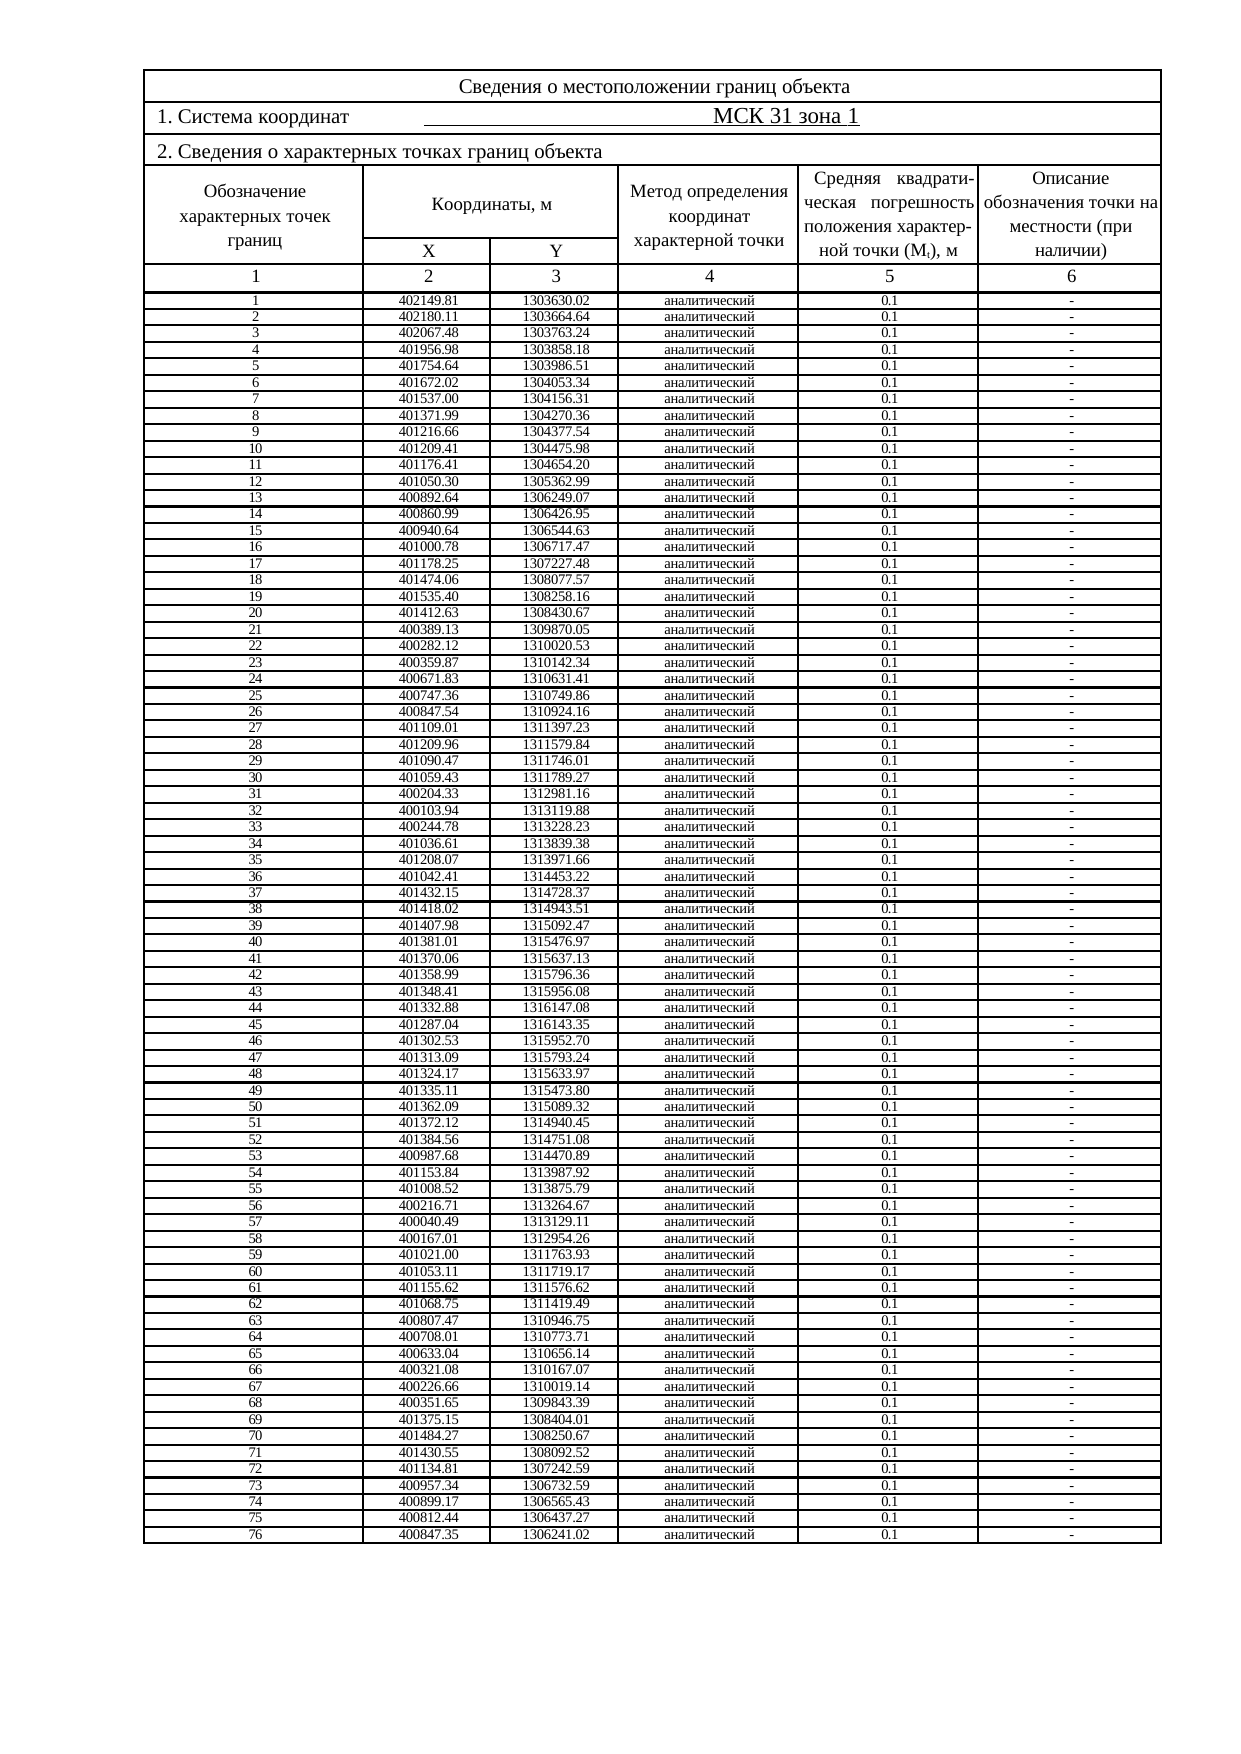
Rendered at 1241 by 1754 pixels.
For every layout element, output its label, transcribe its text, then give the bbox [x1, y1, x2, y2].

table_cell - [979, 1265, 1160, 1279]
table_cell - [979, 656, 1160, 670]
table_cell аналитический [619, 1051, 797, 1065]
table_cell аналитический [619, 1363, 797, 1378]
table_cell 50 [145, 1100, 362, 1114]
table_cell 0.1 [799, 294, 977, 308]
table_cell 401021.00 [364, 1248, 489, 1262]
table_cell 0.1 [799, 1446, 977, 1460]
table_cell аналитический [619, 1479, 797, 1493]
table_cell 0.1 [799, 771, 977, 785]
table_cell - [979, 540, 1160, 555]
table_cell - [979, 672, 1160, 686]
table_cell 1310167.07 [491, 1363, 617, 1378]
table_cell 52 [145, 1133, 362, 1147]
table_cell 0.1 [799, 1511, 977, 1526]
table_cell 0.1 [799, 1298, 977, 1312]
table_cell аналитический [619, 1232, 797, 1246]
table_cell аналитический [619, 952, 797, 966]
table_cell 0.1 [799, 1396, 977, 1411]
table_cell 0.1 [799, 886, 977, 900]
table_cell 1304270.36 [491, 409, 617, 423]
table_cell 1311576.62 [491, 1281, 617, 1295]
table_cell 20 [145, 606, 362, 621]
table_cell 400812.44 [364, 1511, 489, 1526]
table_cell - [979, 1199, 1160, 1213]
table_cell аналитический [619, 870, 797, 884]
table_cell аналитический [619, 458, 797, 472]
table_cell 0.1 [799, 557, 977, 571]
table_cell 1313987.92 [491, 1166, 617, 1180]
table_cell 400847.54 [364, 705, 489, 719]
table_cell 69 [145, 1413, 362, 1427]
table_cell 1313129.11 [491, 1215, 617, 1229]
table_cell 400167.01 [364, 1232, 489, 1246]
table_cell - [979, 376, 1160, 390]
table_cell 1303630.02 [491, 294, 617, 308]
table_cell 24 [145, 672, 362, 686]
table_cell - [979, 326, 1160, 341]
table_cell аналитический [619, 968, 797, 983]
table_cell 400807.47 [364, 1314, 489, 1328]
table_cell 1311419.49 [491, 1298, 617, 1312]
table_cell 1307242.59 [491, 1462, 617, 1476]
table_cell 1306241.02 [491, 1528, 617, 1542]
table_cell - [979, 1051, 1160, 1065]
table_cell 44 [145, 1001, 362, 1016]
table_cell 0.1 [799, 458, 977, 472]
table_cell 400747.36 [364, 689, 489, 703]
table_cell 22 [145, 639, 362, 653]
table_cell - [979, 1347, 1160, 1361]
table_cell 1310631.41 [491, 672, 617, 686]
table_cell 1311397.23 [491, 721, 617, 736]
table_cell 401324.17 [364, 1067, 489, 1081]
table_cell аналитический [619, 804, 797, 818]
table_cell 74 [145, 1495, 362, 1509]
table_cell - [979, 475, 1160, 489]
table_cell 400940.64 [364, 524, 489, 538]
table_cell аналитический [619, 1018, 797, 1032]
table_cell 401332.88 [364, 1001, 489, 1016]
table_cell - [979, 1248, 1160, 1262]
table_cell 1312954.26 [491, 1232, 617, 1246]
table_cell 1304053.34 [491, 376, 617, 390]
table_cell аналитический [619, 326, 797, 341]
table_cell 401474.06 [364, 573, 489, 588]
table_cell 401348.41 [364, 985, 489, 999]
table_cell аналитический [619, 1396, 797, 1411]
table_cell - [979, 1232, 1160, 1246]
table_cell 7 [145, 392, 362, 407]
table_cell 0.1 [799, 590, 977, 604]
table_cell Y [491, 239, 617, 263]
table_cell 61 [145, 1281, 362, 1295]
table_cell - [979, 754, 1160, 769]
table_cell - [979, 491, 1160, 505]
table_cell 21 [145, 623, 362, 637]
table_cell 0.1 [799, 573, 977, 588]
table_cell 1 [145, 265, 362, 291]
table_cell - [979, 1084, 1160, 1098]
table_cell - [979, 853, 1160, 867]
table_cell 1310924.16 [491, 705, 617, 719]
table_cell аналитический [619, 475, 797, 489]
table_cell 1310019.14 [491, 1380, 617, 1394]
table_cell - [979, 606, 1160, 621]
table_cell 401407.98 [364, 919, 489, 933]
table_cell - [979, 392, 1160, 407]
table_cell 32 [145, 804, 362, 818]
table_cell 2 [364, 265, 489, 291]
table_cell 42 [145, 968, 362, 983]
table_cell 71 [145, 1446, 362, 1460]
table_cell аналитический [619, 771, 797, 785]
table_header Сведения о местоположении границ объекта [145, 71, 1160, 101]
table_cell 0.1 [799, 820, 977, 834]
table_cell - [979, 1446, 1160, 1460]
table_cell 65 [145, 1347, 362, 1361]
table_cell 33 [145, 820, 362, 834]
table_cell 401209.41 [364, 442, 489, 456]
table_cell 0.1 [799, 540, 977, 555]
table_cell 1310142.34 [491, 656, 617, 670]
table_cell 400957.34 [364, 1479, 489, 1493]
table_cell 0.1 [799, 985, 977, 999]
table_cell 70 [145, 1429, 362, 1443]
table_cell 1304156.31 [491, 392, 617, 407]
table_cell аналитический [619, 935, 797, 950]
table_cell 1308250.67 [491, 1429, 617, 1443]
table_cell 11 [145, 458, 362, 472]
table_cell 401134.81 [364, 1462, 489, 1476]
table_cell аналитический [619, 392, 797, 407]
table_cell 2 [145, 310, 362, 324]
table_cell 401090.47 [364, 754, 489, 769]
table_cell - [979, 1001, 1160, 1016]
table_cell 57 [145, 1215, 362, 1229]
table_cell 401050.30 [364, 475, 489, 489]
table_cell 75 [145, 1511, 362, 1526]
table_cell - [979, 1166, 1160, 1180]
table_cell 1303986.51 [491, 359, 617, 374]
table_cell 5 [145, 359, 362, 374]
table_cell 401362.09 [364, 1100, 489, 1114]
table_cell 0.1 [799, 1133, 977, 1147]
table_cell 401372.12 [364, 1116, 489, 1131]
table_cell 36 [145, 870, 362, 884]
table_cell 401432.15 [364, 886, 489, 900]
table_cell 64 [145, 1330, 362, 1345]
table_cell 0.1 [799, 425, 977, 439]
table_cell - [979, 1018, 1160, 1032]
table_cell 1310749.86 [491, 689, 617, 703]
table_cell аналитический [619, 1067, 797, 1081]
table_cell 1306732.59 [491, 1479, 617, 1493]
table_cell аналитический [619, 1511, 797, 1526]
table_cell 0.1 [799, 1149, 977, 1164]
table_cell 401313.09 [364, 1051, 489, 1065]
table_cell 15 [145, 524, 362, 538]
table_cell - [979, 1380, 1160, 1394]
table_cell аналитический [619, 442, 797, 456]
table_cell 0.1 [799, 409, 977, 423]
table_cell - [979, 1462, 1160, 1476]
table_cell аналитический [619, 409, 797, 423]
table_cell аналитический [619, 1116, 797, 1131]
table_cell 60 [145, 1265, 362, 1279]
table_cell 1315089.32 [491, 1100, 617, 1114]
table_cell 1315092.47 [491, 919, 617, 933]
table_cell 1304377.54 [491, 425, 617, 439]
table_cell 401535.40 [364, 590, 489, 604]
table_cell 1311579.84 [491, 738, 617, 752]
table_cell Обозначение характерных точек границ [145, 166, 362, 263]
table_cell 1313228.23 [491, 820, 617, 834]
table_cell - [979, 804, 1160, 818]
table_cell аналитический [619, 1446, 797, 1460]
table_cell 0.1 [799, 919, 977, 933]
table_cell - [979, 590, 1160, 604]
table_cell аналитический [619, 557, 797, 571]
table_cell аналитический [619, 656, 797, 670]
table_cell аналитический [619, 1199, 797, 1213]
table_cell 401059.43 [364, 771, 489, 785]
table_cell 1306544.63 [491, 524, 617, 538]
table_cell 0.1 [799, 508, 977, 522]
table_cell 0.1 [799, 1495, 977, 1509]
table_cell - [979, 1182, 1160, 1197]
table_cell 35 [145, 853, 362, 867]
table_cell аналитический [619, 1281, 797, 1295]
table_cell 401287.04 [364, 1018, 489, 1032]
table_cell 0.1 [799, 672, 977, 686]
table_cell 1312981.16 [491, 787, 617, 802]
table_cell 402180.11 [364, 310, 489, 324]
table_cell 400351.65 [364, 1396, 489, 1411]
table_cell аналитический [619, 491, 797, 505]
table_cell - [979, 1429, 1160, 1443]
table_cell 400847.35 [364, 1528, 489, 1542]
table_cell 0.1 [799, 1248, 977, 1262]
table_cell 0.1 [799, 376, 977, 390]
table_cell 0.1 [799, 935, 977, 950]
table_cell - [979, 1363, 1160, 1378]
table_cell 0.1 [799, 903, 977, 917]
table_cell - [979, 787, 1160, 802]
table_cell 402067.48 [364, 326, 489, 341]
table_cell 401418.02 [364, 903, 489, 917]
table_cell 19 [145, 590, 362, 604]
table_cell аналитический [619, 919, 797, 933]
table_cell 1303763.24 [491, 326, 617, 341]
table_cell - [979, 310, 1160, 324]
table_cell 40 [145, 935, 362, 950]
table_cell 1306565.43 [491, 1495, 617, 1509]
table_cell 47 [145, 1051, 362, 1065]
table_cell 4 [145, 343, 362, 357]
table_cell - [979, 557, 1160, 571]
table_cell 1314940.45 [491, 1116, 617, 1131]
table_cell аналитический [619, 754, 797, 769]
table_cell 401371.99 [364, 409, 489, 423]
table_cell 400389.13 [364, 623, 489, 637]
table_cell 0.1 [799, 1100, 977, 1114]
table_cell 400899.17 [364, 1495, 489, 1509]
table_cell 400321.08 [364, 1363, 489, 1378]
table_cell 1315793.24 [491, 1051, 617, 1065]
table_cell 402149.81 [364, 294, 489, 308]
table_cell аналитический [619, 359, 797, 374]
table_cell 401053.11 [364, 1265, 489, 1279]
table_cell 0.1 [799, 870, 977, 884]
table_cell 1311763.93 [491, 1248, 617, 1262]
table_cell 1303858.18 [491, 343, 617, 357]
table_cell - [979, 573, 1160, 588]
table_cell 1313875.79 [491, 1182, 617, 1197]
table_cell аналитический [619, 590, 797, 604]
table_cell аналитический [619, 1298, 797, 1312]
table_cell 1314751.08 [491, 1133, 617, 1147]
table_cell аналитический [619, 573, 797, 588]
table_cell аналитический [619, 343, 797, 357]
table_cell 400708.01 [364, 1330, 489, 1345]
table_cell 401155.62 [364, 1281, 489, 1295]
table_cell аналитический [619, 1429, 797, 1443]
table_cell 401384.56 [364, 1133, 489, 1147]
table_cell 49 [145, 1084, 362, 1098]
table_cell 30 [145, 771, 362, 785]
table_cell 1310656.14 [491, 1347, 617, 1361]
table_cell 1315637.13 [491, 952, 617, 966]
table_cell 401208.07 [364, 853, 489, 867]
table_cell аналитический [619, 1330, 797, 1345]
table_cell - [979, 820, 1160, 834]
table_cell 46 [145, 1034, 362, 1048]
table_cell аналитический [619, 540, 797, 555]
table_cell 400359.87 [364, 656, 489, 670]
table_cell аналитический [619, 985, 797, 999]
table_cell 53 [145, 1149, 362, 1164]
table_cell - [979, 1133, 1160, 1147]
table_cell - [979, 903, 1160, 917]
table_cell аналитический [619, 1347, 797, 1361]
table_cell 76 [145, 1528, 362, 1542]
table_cell 0.1 [799, 689, 977, 703]
table_cell аналитический [619, 837, 797, 851]
table_cell аналитический [619, 721, 797, 736]
table_cell 4 [619, 265, 797, 291]
table_cell 23 [145, 656, 362, 670]
table_cell - [979, 1149, 1160, 1164]
table_cell аналитический [619, 1413, 797, 1427]
table_cell 1308092.52 [491, 1446, 617, 1460]
table_cell 0.1 [799, 1281, 977, 1295]
table_cell 0.1 [799, 1051, 977, 1065]
table_cell 401370.06 [364, 952, 489, 966]
table_cell 400040.49 [364, 1215, 489, 1229]
table_cell аналитический [619, 606, 797, 621]
table_cell Описание обозначения точки на местности (при наличии) [979, 166, 1160, 263]
table_cell 1307227.48 [491, 557, 617, 571]
table_cell 62 [145, 1298, 362, 1312]
table_cell 0.1 [799, 1330, 977, 1345]
table_cell - [979, 1034, 1160, 1048]
table_cell 1308430.67 [491, 606, 617, 621]
table_cell 0.1 [799, 787, 977, 802]
table_cell 68 [145, 1396, 362, 1411]
table_cell аналитический [619, 294, 797, 308]
table_cell 401537.00 [364, 392, 489, 407]
table_cell - [979, 1314, 1160, 1328]
table_cell 0.1 [799, 804, 977, 818]
table_cell 0.1 [799, 754, 977, 769]
table_cell 401000.78 [364, 540, 489, 555]
table_cell 1315476.97 [491, 935, 617, 950]
table_cell 0.1 [799, 1182, 977, 1197]
table_cell - [979, 524, 1160, 538]
table_cell 66 [145, 1363, 362, 1378]
table_cell - [979, 425, 1160, 439]
table_cell 3 [145, 326, 362, 341]
table_cell 1311789.27 [491, 771, 617, 785]
table_cell 27 [145, 721, 362, 736]
table_cell аналитический [619, 310, 797, 324]
table_cell 0.1 [799, 1084, 977, 1098]
table_cell 400226.66 [364, 1380, 489, 1394]
table_cell 2. Сведения о характерных точках границ объекта [145, 135, 1160, 164]
table_cell - [979, 1479, 1160, 1493]
table_cell аналитический [619, 820, 797, 834]
table_cell 401956.98 [364, 343, 489, 357]
table_cell 401412.63 [364, 606, 489, 621]
table_cell - [979, 1495, 1160, 1509]
table_cell 1313119.88 [491, 804, 617, 818]
table_cell 56 [145, 1199, 362, 1213]
table_cell 0.1 [799, 738, 977, 752]
table_cell 1306717.47 [491, 540, 617, 555]
table_cell - [979, 409, 1160, 423]
table_cell 0.1 [799, 1265, 977, 1279]
table_cell 5 [799, 265, 977, 291]
table_cell 17 [145, 557, 362, 571]
table_cell 45 [145, 1018, 362, 1032]
table_cell 401484.27 [364, 1429, 489, 1443]
table_cell 1313971.66 [491, 853, 617, 867]
table_cell 14 [145, 508, 362, 522]
table_cell 0.1 [799, 837, 977, 851]
table_cell Координаты, м [364, 166, 617, 237]
table_cell 400671.83 [364, 672, 489, 686]
table_cell 400103.94 [364, 804, 489, 818]
table_cell 58 [145, 1232, 362, 1246]
table_cell - [979, 771, 1160, 785]
table_cell - [979, 968, 1160, 983]
table_cell 0.1 [799, 1314, 977, 1328]
table_cell 1315796.36 [491, 968, 617, 983]
table_cell 401176.41 [364, 458, 489, 472]
table_cell 401672.02 [364, 376, 489, 390]
table_cell 1. Система координат МСК 31 зона 1 [145, 103, 1160, 132]
table_cell аналитический [619, 853, 797, 867]
table_cell 48 [145, 1067, 362, 1081]
table_cell 0.1 [799, 326, 977, 341]
table_cell 400282.12 [364, 639, 489, 653]
table_cell 1306426.95 [491, 508, 617, 522]
table_cell - [979, 1067, 1160, 1081]
table_cell 401216.66 [364, 425, 489, 439]
table_cell - [979, 935, 1160, 950]
table_cell 401335.11 [364, 1084, 489, 1098]
table_cell 31 [145, 787, 362, 802]
table_cell 72 [145, 1462, 362, 1476]
table_cell 37 [145, 886, 362, 900]
table_cell 1313839.38 [491, 837, 617, 851]
table_cell 1314943.51 [491, 903, 617, 917]
table_cell 0.1 [799, 1215, 977, 1229]
table_cell - [979, 837, 1160, 851]
table_cell аналитический [619, 1001, 797, 1016]
table_cell 0.1 [799, 639, 977, 653]
table_cell аналитический [619, 376, 797, 390]
table_cell 41 [145, 952, 362, 966]
table_cell 1315952.70 [491, 1034, 617, 1048]
table_cell 1311719.17 [491, 1265, 617, 1279]
table_cell 401381.01 [364, 935, 489, 950]
table_cell аналитический [619, 1528, 797, 1542]
table_cell 1310946.75 [491, 1314, 617, 1328]
table_cell 0.1 [799, 606, 977, 621]
table_cell аналитический [619, 689, 797, 703]
table_cell - [979, 1528, 1160, 1542]
table_cell - [979, 1413, 1160, 1427]
table_cell 0.1 [799, 968, 977, 983]
table_cell 10 [145, 442, 362, 456]
table_cell аналитический [619, 1265, 797, 1279]
table_cell - [979, 1215, 1160, 1229]
table_cell 1315633.97 [491, 1067, 617, 1081]
table_cell 38 [145, 903, 362, 917]
table_cell 0.1 [799, 524, 977, 538]
table_cell 63 [145, 1314, 362, 1328]
table_cell 1309870.05 [491, 623, 617, 637]
table_cell - [979, 870, 1160, 884]
table_cell аналитический [619, 1314, 797, 1328]
table_cell 0.1 [799, 705, 977, 719]
table_cell 0.1 [799, 359, 977, 374]
table_cell 0.1 [799, 1413, 977, 1427]
table_cell 1306437.27 [491, 1511, 617, 1526]
table_cell 400860.99 [364, 508, 489, 522]
table_cell 0.1 [799, 1018, 977, 1032]
table_cell 34 [145, 837, 362, 851]
table_cell 401302.53 [364, 1034, 489, 1048]
table_cell аналитический [619, 425, 797, 439]
table_cell аналитический [619, 1133, 797, 1147]
table_cell 1305362.99 [491, 475, 617, 489]
table_cell 51 [145, 1116, 362, 1131]
table_cell Х [364, 239, 489, 263]
table_cell аналитический [619, 623, 797, 637]
table_cell 401042.41 [364, 870, 489, 884]
table_cell - [979, 886, 1160, 900]
table_cell 0.1 [799, 1347, 977, 1361]
table_cell 0.1 [799, 442, 977, 456]
table_cell - [979, 359, 1160, 374]
table_cell 6 [145, 376, 362, 390]
table_cell 1316147.08 [491, 1001, 617, 1016]
table_cell 400633.04 [364, 1347, 489, 1361]
table_cell аналитический [619, 1034, 797, 1048]
table_cell 1304654.20 [491, 458, 617, 472]
table_cell 18 [145, 573, 362, 588]
table_cell 401178.25 [364, 557, 489, 571]
table_cell 0.1 [799, 1232, 977, 1246]
table_cell - [979, 343, 1160, 357]
table_cell 28 [145, 738, 362, 752]
table_cell 401068.75 [364, 1298, 489, 1312]
table_cell 1314453.22 [491, 870, 617, 884]
table_cell 1 [145, 294, 362, 308]
table_cell аналитический [619, 508, 797, 522]
table_cell 401375.15 [364, 1413, 489, 1427]
table_cell 1303664.64 [491, 310, 617, 324]
table_cell 6 [979, 265, 1160, 291]
table_cell 0.1 [799, 721, 977, 736]
table_cell аналитический [619, 1495, 797, 1509]
table_cell аналитический [619, 1182, 797, 1197]
table_cell аналитический [619, 787, 797, 802]
table_cell 1316143.35 [491, 1018, 617, 1032]
table_cell 401109.01 [364, 721, 489, 736]
table_cell аналитический [619, 672, 797, 686]
table_cell - [979, 738, 1160, 752]
table_cell 0.1 [799, 310, 977, 324]
table_cell 400244.78 [364, 820, 489, 834]
table_cell аналитический [619, 903, 797, 917]
table_cell аналитический [619, 1149, 797, 1164]
table_cell аналитический [619, 705, 797, 719]
table_cell аналитический [619, 1462, 797, 1476]
table_cell 0.1 [799, 1380, 977, 1394]
table_cell аналитический [619, 639, 797, 653]
table_cell 1308077.57 [491, 573, 617, 588]
table_cell 401036.61 [364, 837, 489, 851]
table_cell 401153.84 [364, 1166, 489, 1180]
table_cell 1306249.07 [491, 491, 617, 505]
table_cell 0.1 [799, 1116, 977, 1131]
table_cell 59 [145, 1248, 362, 1262]
table_cell 0.1 [799, 1429, 977, 1443]
table_cell - [979, 1116, 1160, 1131]
table_cell 400216.71 [364, 1199, 489, 1213]
table_cell 1309843.39 [491, 1396, 617, 1411]
table_cell 54 [145, 1166, 362, 1180]
table_cell 401754.64 [364, 359, 489, 374]
table_cell аналитический [619, 1248, 797, 1262]
table_cell - [979, 1330, 1160, 1345]
table_cell аналитический [619, 1100, 797, 1114]
table_cell - [979, 721, 1160, 736]
table_cell 400987.68 [364, 1149, 489, 1164]
table_cell аналитический [619, 524, 797, 538]
table_cell 1308404.01 [491, 1413, 617, 1427]
table_cell 12 [145, 475, 362, 489]
table_cell 0.1 [799, 1034, 977, 1048]
table_cell 8 [145, 409, 362, 423]
table_cell 401008.52 [364, 1182, 489, 1197]
table_cell - [979, 639, 1160, 653]
table_cell - [979, 458, 1160, 472]
table_cell 0.1 [799, 1199, 977, 1213]
table_cell 0.1 [799, 1363, 977, 1378]
table_cell 16 [145, 540, 362, 555]
table_cell 13 [145, 491, 362, 505]
table_cell 1308258.16 [491, 590, 617, 604]
table_cell - [979, 1396, 1160, 1411]
table_cell 1315956.08 [491, 985, 617, 999]
table_cell 1311746.01 [491, 754, 617, 769]
table_cell 400204.33 [364, 787, 489, 802]
table_cell 0.1 [799, 853, 977, 867]
table_cell - [979, 919, 1160, 933]
table_cell аналитический [619, 1084, 797, 1098]
table_cell 0.1 [799, 656, 977, 670]
table_cell 0.1 [799, 1479, 977, 1493]
table_cell Средняя квадрати- ческая погрешность положения характер- ной точки (Мt), м [799, 166, 977, 263]
table_cell 1313264.67 [491, 1199, 617, 1213]
table_cell 0.1 [799, 392, 977, 407]
table_cell - [979, 689, 1160, 703]
table_cell 67 [145, 1380, 362, 1394]
table_cell 1310020.53 [491, 639, 617, 653]
table_cell - [979, 985, 1160, 999]
table_cell аналитический [619, 1380, 797, 1394]
table_cell Метод определения координат характерной точки [619, 166, 797, 263]
table_cell 0.1 [799, 343, 977, 357]
table_cell 0.1 [799, 1462, 977, 1476]
table_cell - [979, 1281, 1160, 1295]
table_cell аналитический [619, 1166, 797, 1180]
table_cell 401430.55 [364, 1446, 489, 1460]
table_cell 401358.99 [364, 968, 489, 983]
table_cell - [979, 1511, 1160, 1526]
table_cell аналитический [619, 738, 797, 752]
table_cell - [979, 442, 1160, 456]
table_cell - [979, 705, 1160, 719]
table_cell 26 [145, 705, 362, 719]
table_cell 0.1 [799, 1067, 977, 1081]
table_cell - [979, 1298, 1160, 1312]
table_cell 25 [145, 689, 362, 703]
table_cell 55 [145, 1182, 362, 1197]
table_cell 0.1 [799, 1528, 977, 1542]
table_cell 3 [491, 265, 617, 291]
table_cell 9 [145, 425, 362, 439]
table_cell 0.1 [799, 491, 977, 505]
table_cell 400892.64 [364, 491, 489, 505]
table_cell 73 [145, 1479, 362, 1493]
table_cell 0.1 [799, 952, 977, 966]
table_cell - [979, 1100, 1160, 1114]
table_cell - [979, 623, 1160, 637]
table_cell - [979, 294, 1160, 308]
table_cell аналитический [619, 886, 797, 900]
table_cell 39 [145, 919, 362, 933]
table_cell 1304475.98 [491, 442, 617, 456]
table_cell 401209.96 [364, 738, 489, 752]
table_cell 1310773.71 [491, 1330, 617, 1345]
table_cell 0.1 [799, 1001, 977, 1016]
table_cell 43 [145, 985, 362, 999]
table_cell - [979, 952, 1160, 966]
table_cell 0.1 [799, 475, 977, 489]
table_cell 0.1 [799, 623, 977, 637]
table_cell 0.1 [799, 1166, 977, 1180]
table_cell 1314470.89 [491, 1149, 617, 1164]
table_cell аналитический [619, 1215, 797, 1229]
table_cell 1315473.80 [491, 1084, 617, 1098]
table_cell 1314728.37 [491, 886, 617, 900]
table_cell - [979, 508, 1160, 522]
table_cell 29 [145, 754, 362, 769]
